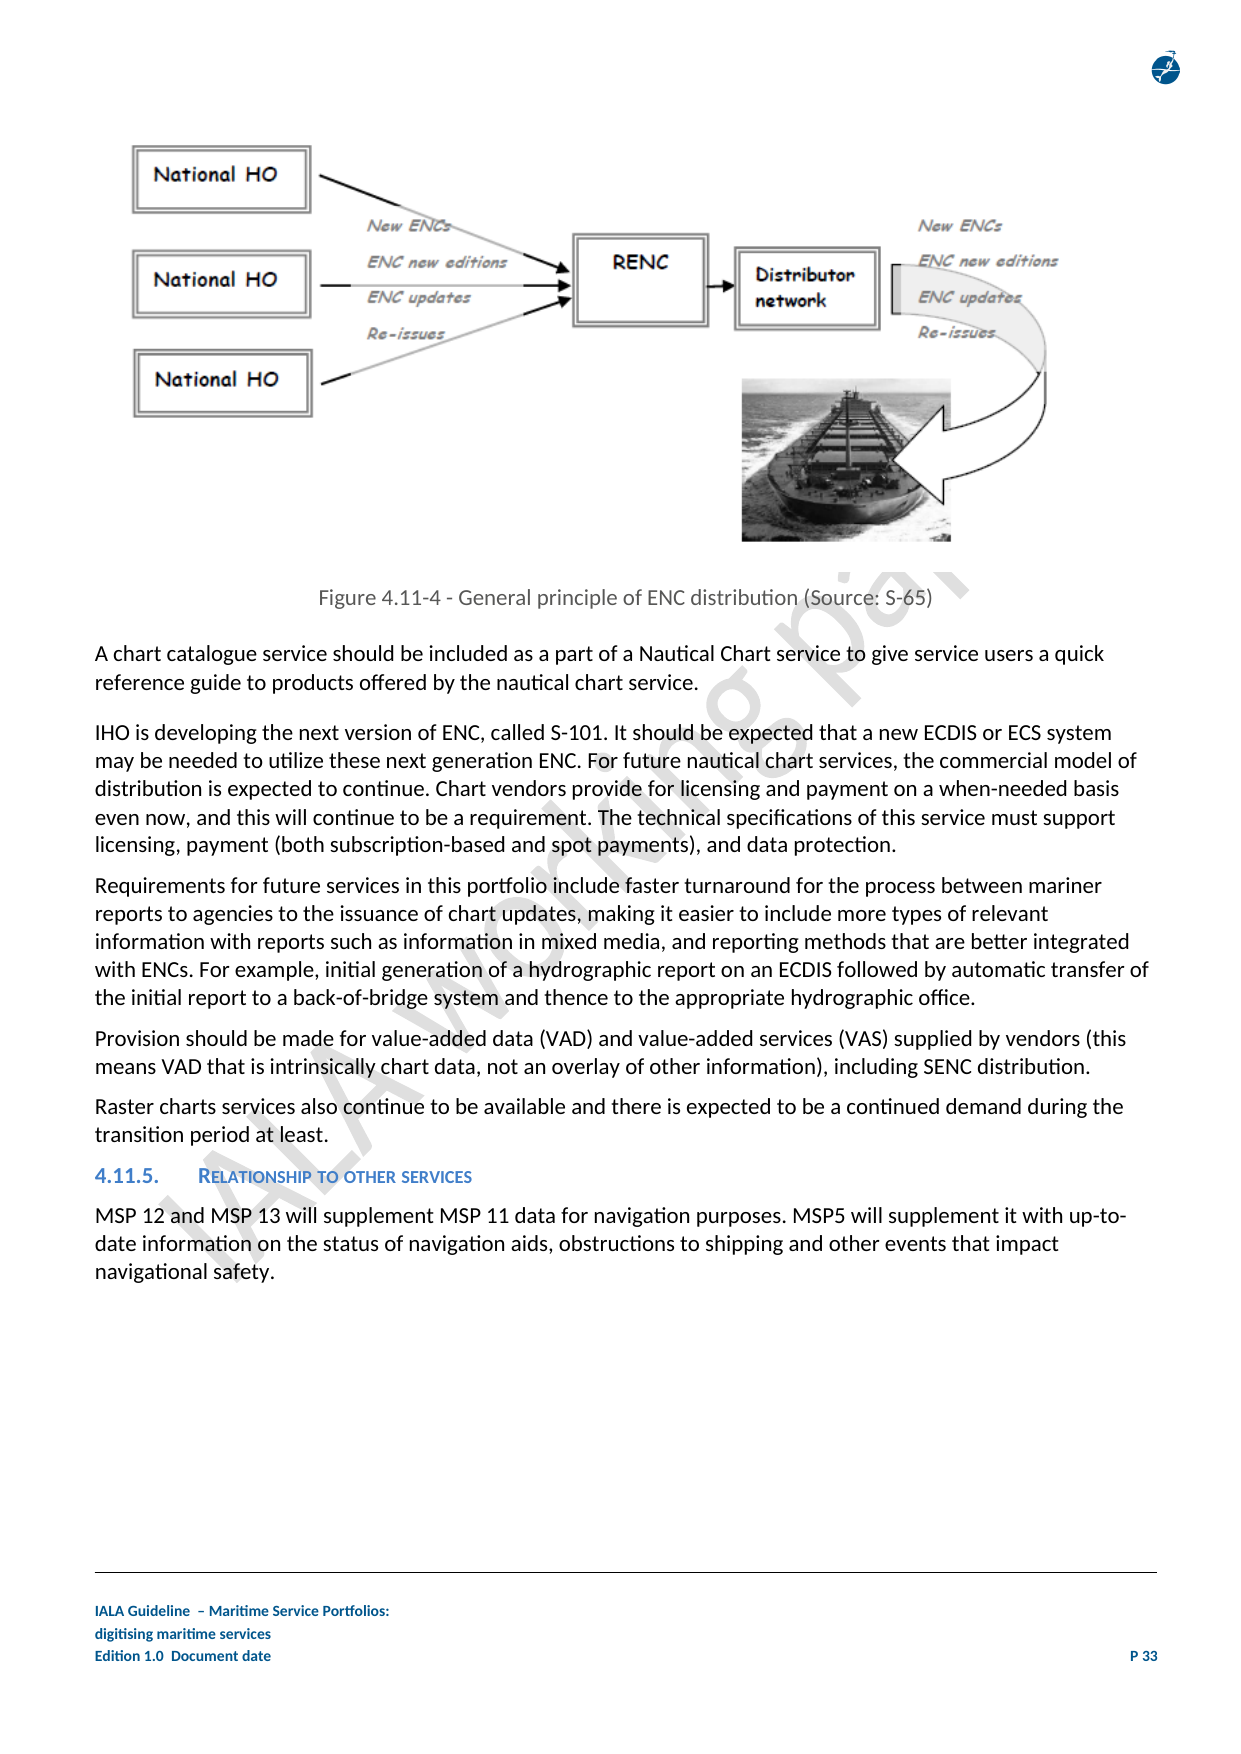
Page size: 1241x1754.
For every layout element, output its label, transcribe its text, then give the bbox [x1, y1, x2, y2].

text IHO is developing the next version of ENC, called S-101. It should be expected that a new ECDIS or ECS system may be needed to utilize these next generation ENC. For future nautical chart services, the commercial model of distribution is expected to continue. Chart vendors provide for licensing and payment on a when-needed basis even now, and this will continue to be a requirement. The technical specifications of this service must support licensing, payment (both subscription-based and spot payments), and data protection. [94, 718, 1157, 859]
text Requirements for future services in this portfolio include faster turnaround for the process between mariner reports to agencies to the issuance of chart updates, making it easier to include more types of relevant information with reports such as information in mixed media, and reporting methods that are better integrated with ENCs. For example, initial generation of a hydrographic report on an ECDIS followed by automatic transfer of the initial report to a back-of-bridge system and thence to the appropriate hydrographic office. [94, 871, 1157, 1011]
text Provision should be made for value-added data (VAD) and value-added services (VAS) supplied by vendors (this means VAD that is intrinsically chart data, not an overlay of other information), including SENC distribution. [94, 1024, 1157, 1080]
subtitle Relationship to other services [94, 1161, 1157, 1189]
text Raster charts services also continue to be available and there is expected to be a continued demand during the transition period at least. [94, 1092, 1157, 1148]
picture [94, 113, 1098, 572]
picture [1120, 0, 1239, 119]
text MSP 12 and MSP 13 will supplement MSP 11 data for navigation purposes. MSP5 will supplement it with up-to-date information on the status of navigation aids, obstructions to shipping and other events that impact navigational safety. [94, 1201, 1157, 1285]
text A chart catalogue service should be included as a part of a Nautical Chart service to give service users a quick reference guide to products offered by the nautical chart service. [94, 639, 1157, 696]
